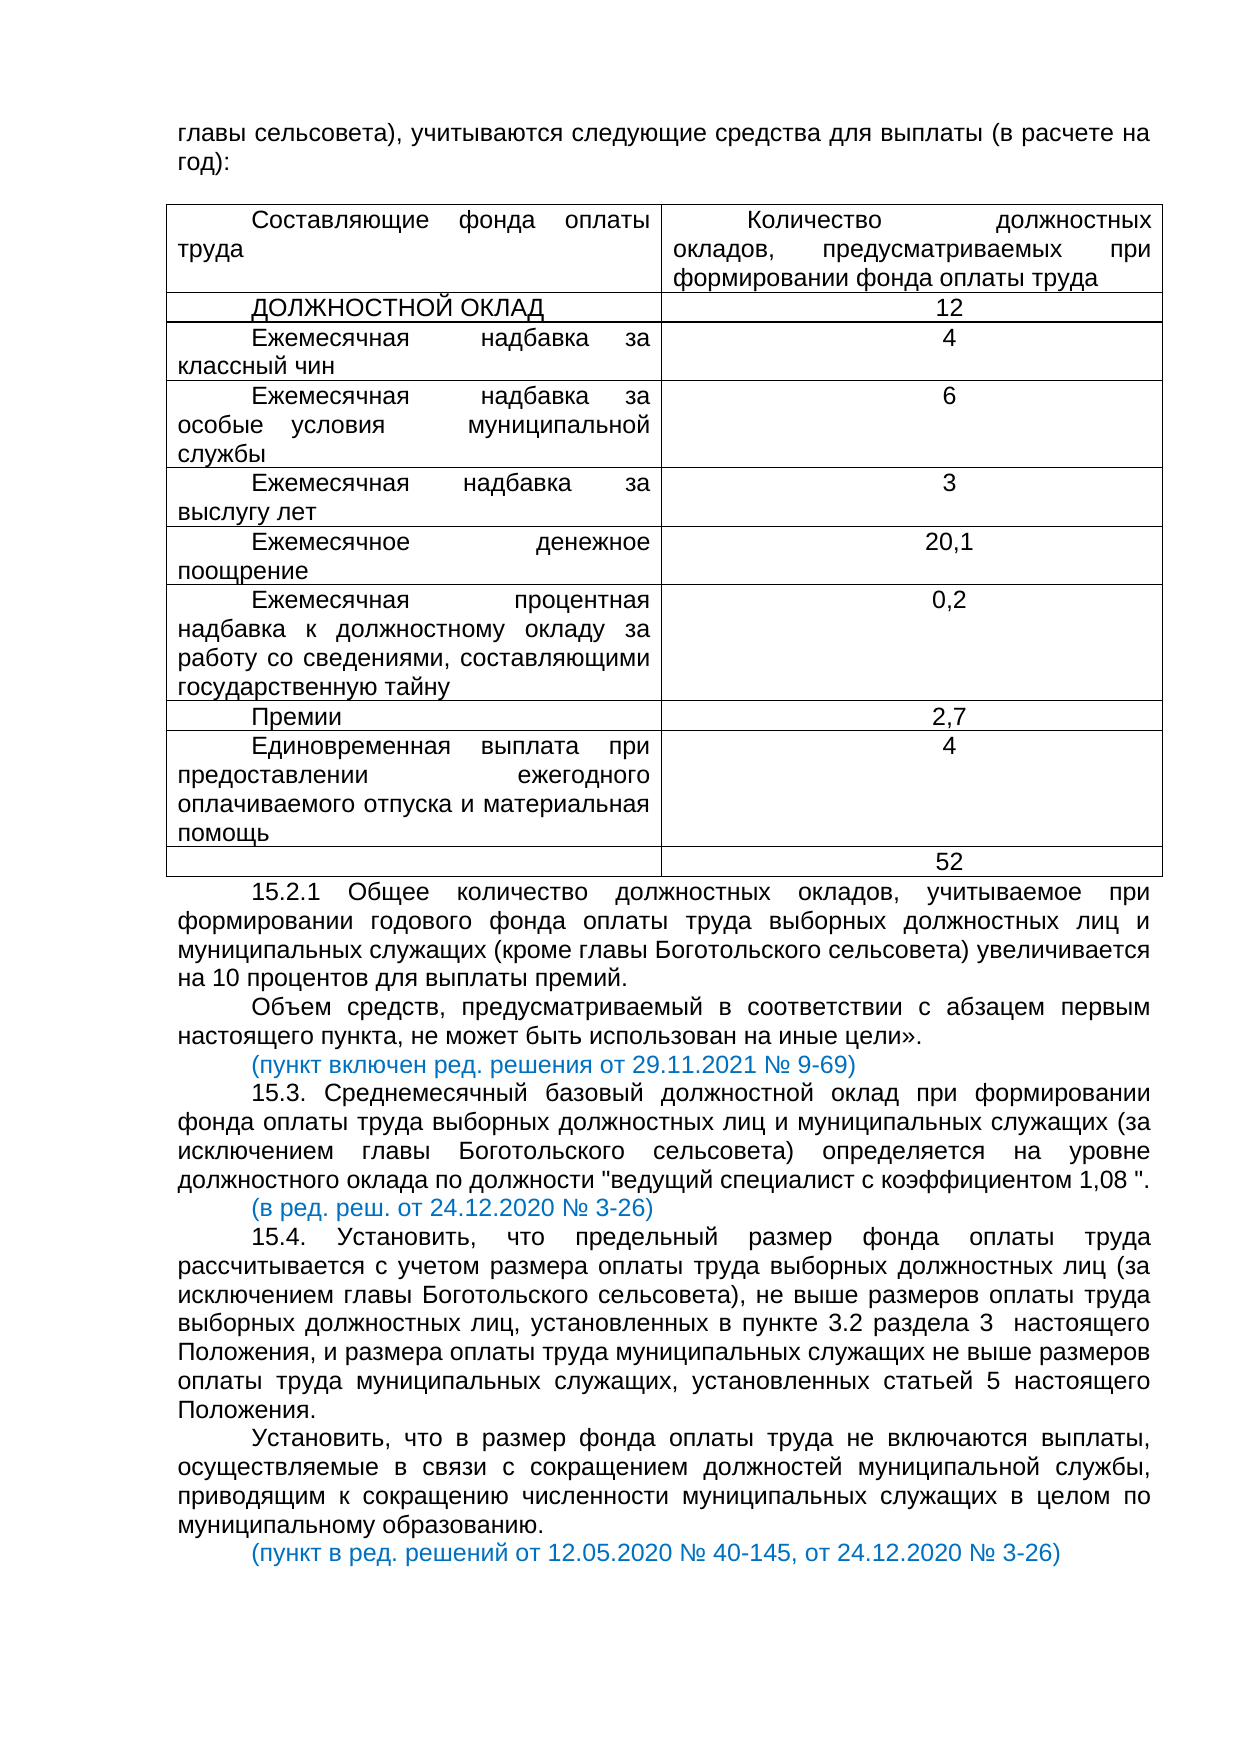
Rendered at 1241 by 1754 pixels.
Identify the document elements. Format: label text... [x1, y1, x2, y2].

text 15.4. Установить, что предельный размер фонда оплаты труда рассчитывается с учетом размера оплаты труда выборных должностных лиц (за исключением главы Боготольского сельсовета), не выше размеров оплаты труда выборных должностных лиц, установленных в пункте 3.2 раздела 3 настоящего Положения, и размера оплаты труда муниципальных служащих не выше размеров оплаты труда муниципальных служащих, установленных статьей 5 настоящего Положения. [177, 1222, 1152, 1423]
table_cell Единовременная выплата при предоставлении ежегодного оплачиваемого отпуска и материальная помощь [167, 731, 661, 846]
text Установить, что в размер фонда оплаты труда не включаются выплаты, осуществляемые в связи с сокращением должностей муниципальной службы, приводящим к сокращению численности муниципальных служащих в целом по муниципальному образованию. [177, 1423, 1152, 1538]
table_cell 4 [662, 731, 1162, 846]
table_cell 6 [662, 381, 1162, 467]
table_cell 52 [662, 847, 1162, 876]
text 15.3. Среднемесячный базовый должностной оклад при формировании фонда оплаты труда выборных должностных лиц и муниципальных служащих (за исключением главы Боготольского сельсовета) определяется на уровне должностного оклада по должности "ведущий специалист с коэффициентом 1,08 ". [177, 1078, 1152, 1193]
table_cell 2,7 [662, 701, 1162, 730]
text 15.2.1 Общее количество должностных окладов, учитываемое при формировании годового фонда оплаты труда выборных должностных лиц и муниципальных служащих (кроме главы Боготольского сельсовета) увеличивается на 10 процентов для выплаты премий. [177, 877, 1152, 992]
table_cell [167, 847, 661, 876]
table_header Составляющие фонда оплаты труда [167, 205, 661, 292]
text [177, 118, 1152, 176]
table_cell Ежемесячное денежное поощрение [167, 527, 661, 584]
table_header Количество должностных окладов, предусматриваемых при формировании фонда оплаты труда [662, 205, 1162, 292]
text Объем средств, предусматриваемый в соответствии с абзацем первым настоящего пункта, не может быть использован на иные цели». [177, 992, 1152, 1049]
table_cell 4 [662, 323, 1162, 380]
text (в ред. реш. от 24.12.2020 № 3-26) [177, 1193, 1152, 1222]
text (пункт в ред. решений от 12.05.2020 № 40-145, от 24.12.2020 № 3-26) [177, 1538, 1152, 1567]
table_cell 3 [662, 468, 1162, 526]
text (пункт включен ред. решения от 29.11.2021 № 9-69) [177, 1049, 1152, 1078]
table_cell Ежемесячная процентная надбавка к должностному окладу за работу со сведениями, составляющими государственную тайну [167, 585, 661, 700]
table_cell 20,1 [662, 527, 1162, 584]
table_cell Ежемесячная надбавка за классный чин [167, 323, 661, 380]
table_cell 12 [662, 293, 1162, 321]
table_cell Ежемесячная надбавка за выслугу лет [167, 468, 661, 526]
table_cell ДОЛЖНОСТНОЙ ОКЛАД [167, 293, 661, 321]
table_cell 0,2 [662, 585, 1162, 700]
table_cell Ежемесячная надбавка за особые условия муниципальной службы [167, 381, 661, 467]
table_cell Премии [167, 701, 661, 730]
